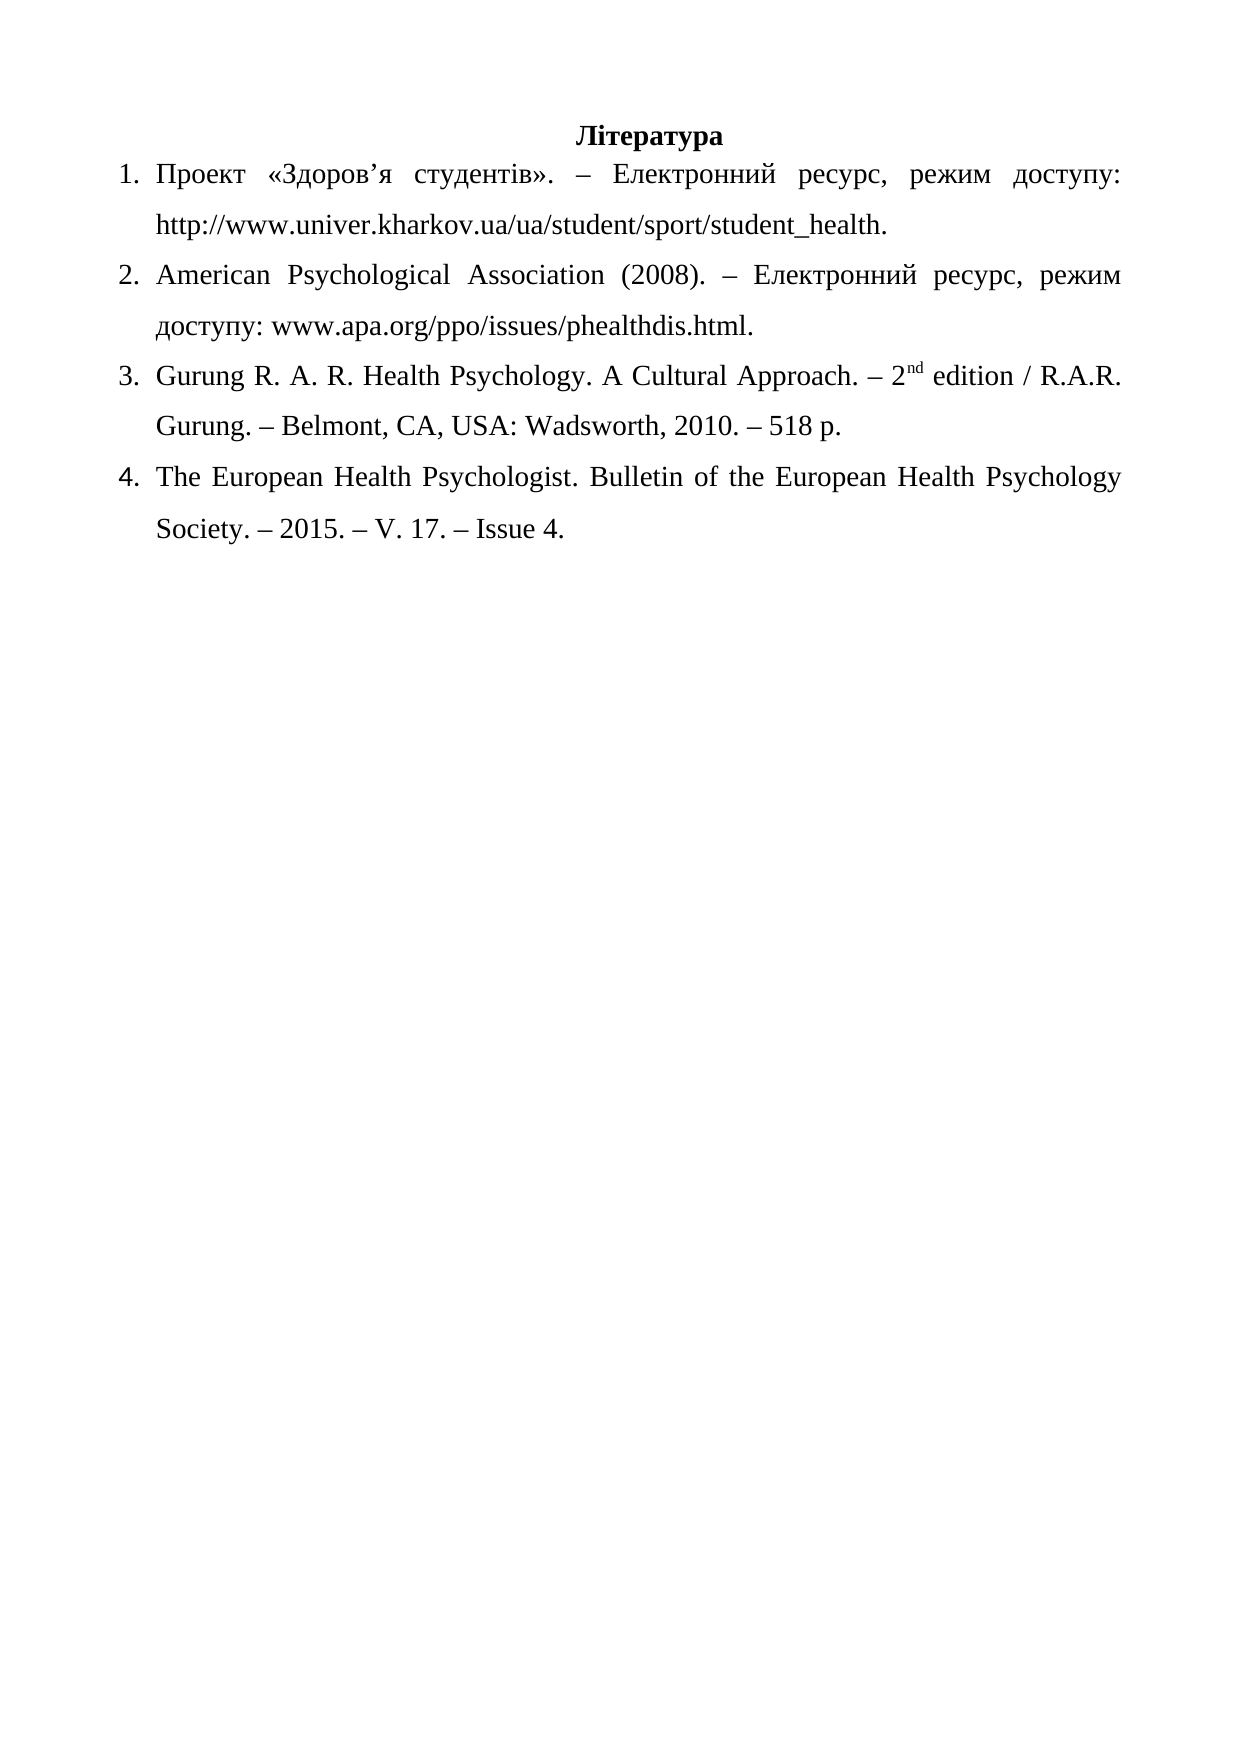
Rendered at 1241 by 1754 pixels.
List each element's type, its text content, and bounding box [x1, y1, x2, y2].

list The European Health Psychologist. Bulletin of the European Health Psychology Society. – 2015. – V. 17. – Issue 4. [118, 458, 1122, 544]
list American Psychological Association (2008). – Електронний ресурс, режим доступу: www.apa.org/ppo/issues/phealthdis.html. [118, 257, 1122, 341]
list Проект «Здоров’я студентів». – Електронний ресурс, режим доступу: http://www.univer.kharkov.ua/ua/student/sport/student_health. [118, 157, 1122, 241]
list Gurung R. A. R. Health Psychology. A Cultural Approach. – 2nd edition / R.A.R. Gurung. – Belmont, CA, USA: Wadsworth, 2010. – 518 p. [118, 358, 1122, 442]
text Література [118, 118, 1122, 152]
